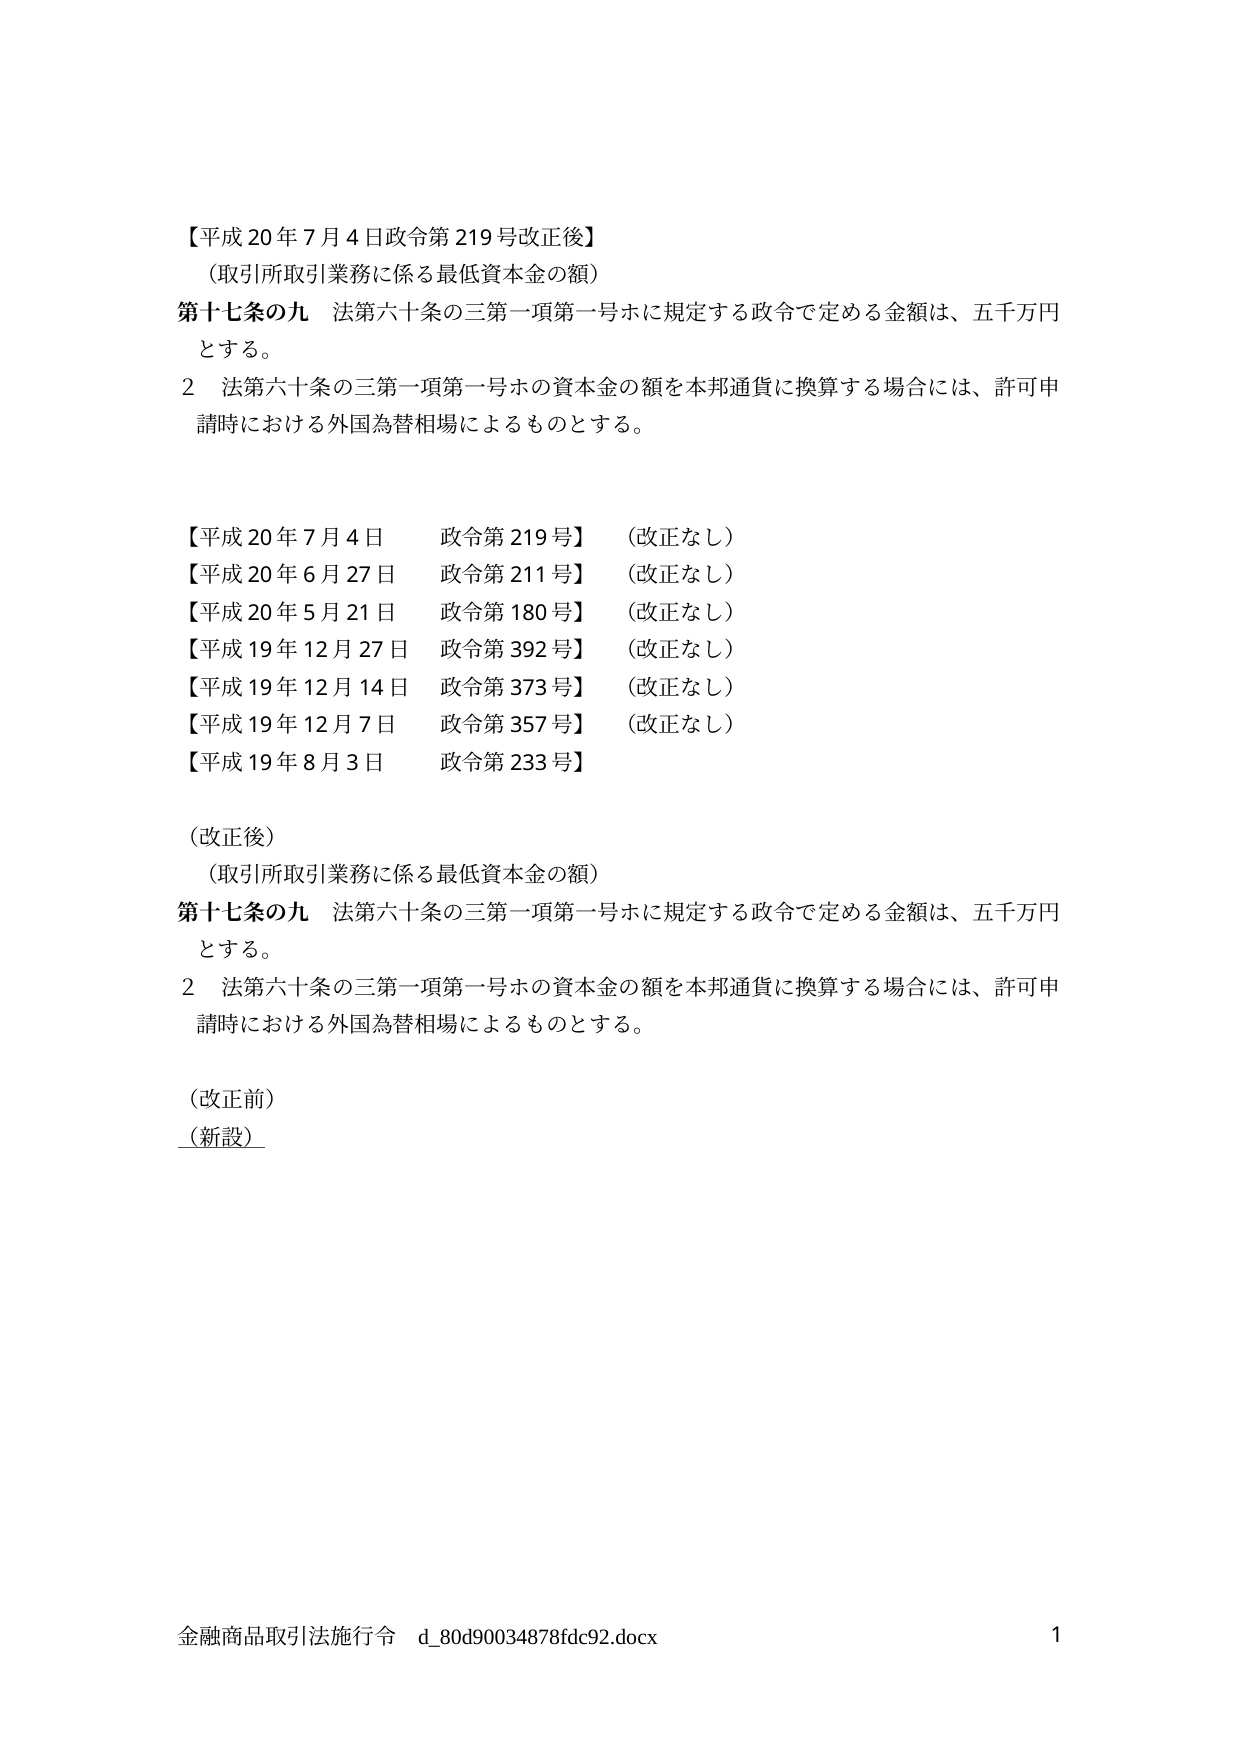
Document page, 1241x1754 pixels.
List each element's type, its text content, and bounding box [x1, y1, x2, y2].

text 【平成20年6月27日 政令第211号】 （改正なし） [177, 554, 1063, 592]
text （新設） [177, 1117, 1063, 1154]
text 【平成20年7月4日 政令第219号】 （改正なし） [177, 517, 1063, 554]
text 第十七条の九 法第六十条の三第一項第一号ホに規定する政令で定める金額は、五千万円とする。 [177, 292, 1063, 367]
text 【平成20年7月4日政令第219号改正後】 [177, 217, 1063, 254]
text 【平成19年12月27日 政令第392号】 （改正なし） [177, 629, 1063, 667]
text ２ 法第六十条の三第一項第一号ホの資本金の額を本邦通貨に換算する場合には、許可申請時における外国為替相場によるものとする。 [177, 367, 1063, 442]
text 【平成19年8月3日 政令第233号】 [177, 742, 1063, 779]
text 【平成19年12月14日 政令第373号】 （改正なし） [177, 667, 1063, 704]
text 【平成19年12月7日 政令第357号】 （改正なし） [177, 704, 1063, 742]
text 【平成20年5月21日 政令第180号】 （改正なし） [177, 592, 1063, 629]
text （取引所取引業務に係る最低資本金の額） [196, 254, 1063, 292]
text ２ 法第六十条の三第一項第一号ホの資本金の額を本邦通貨に換算する場合には、許可申請時における外国為替相場によるものとする。 [177, 967, 1063, 1042]
text 第十七条の九 法第六十条の三第一項第一号ホに規定する政令で定める金額は、五千万円とする。 [177, 892, 1063, 967]
text （取引所取引業務に係る最低資本金の額） [196, 854, 1063, 892]
text （改正後） [177, 817, 1063, 854]
text （改正前） [177, 1079, 1063, 1117]
